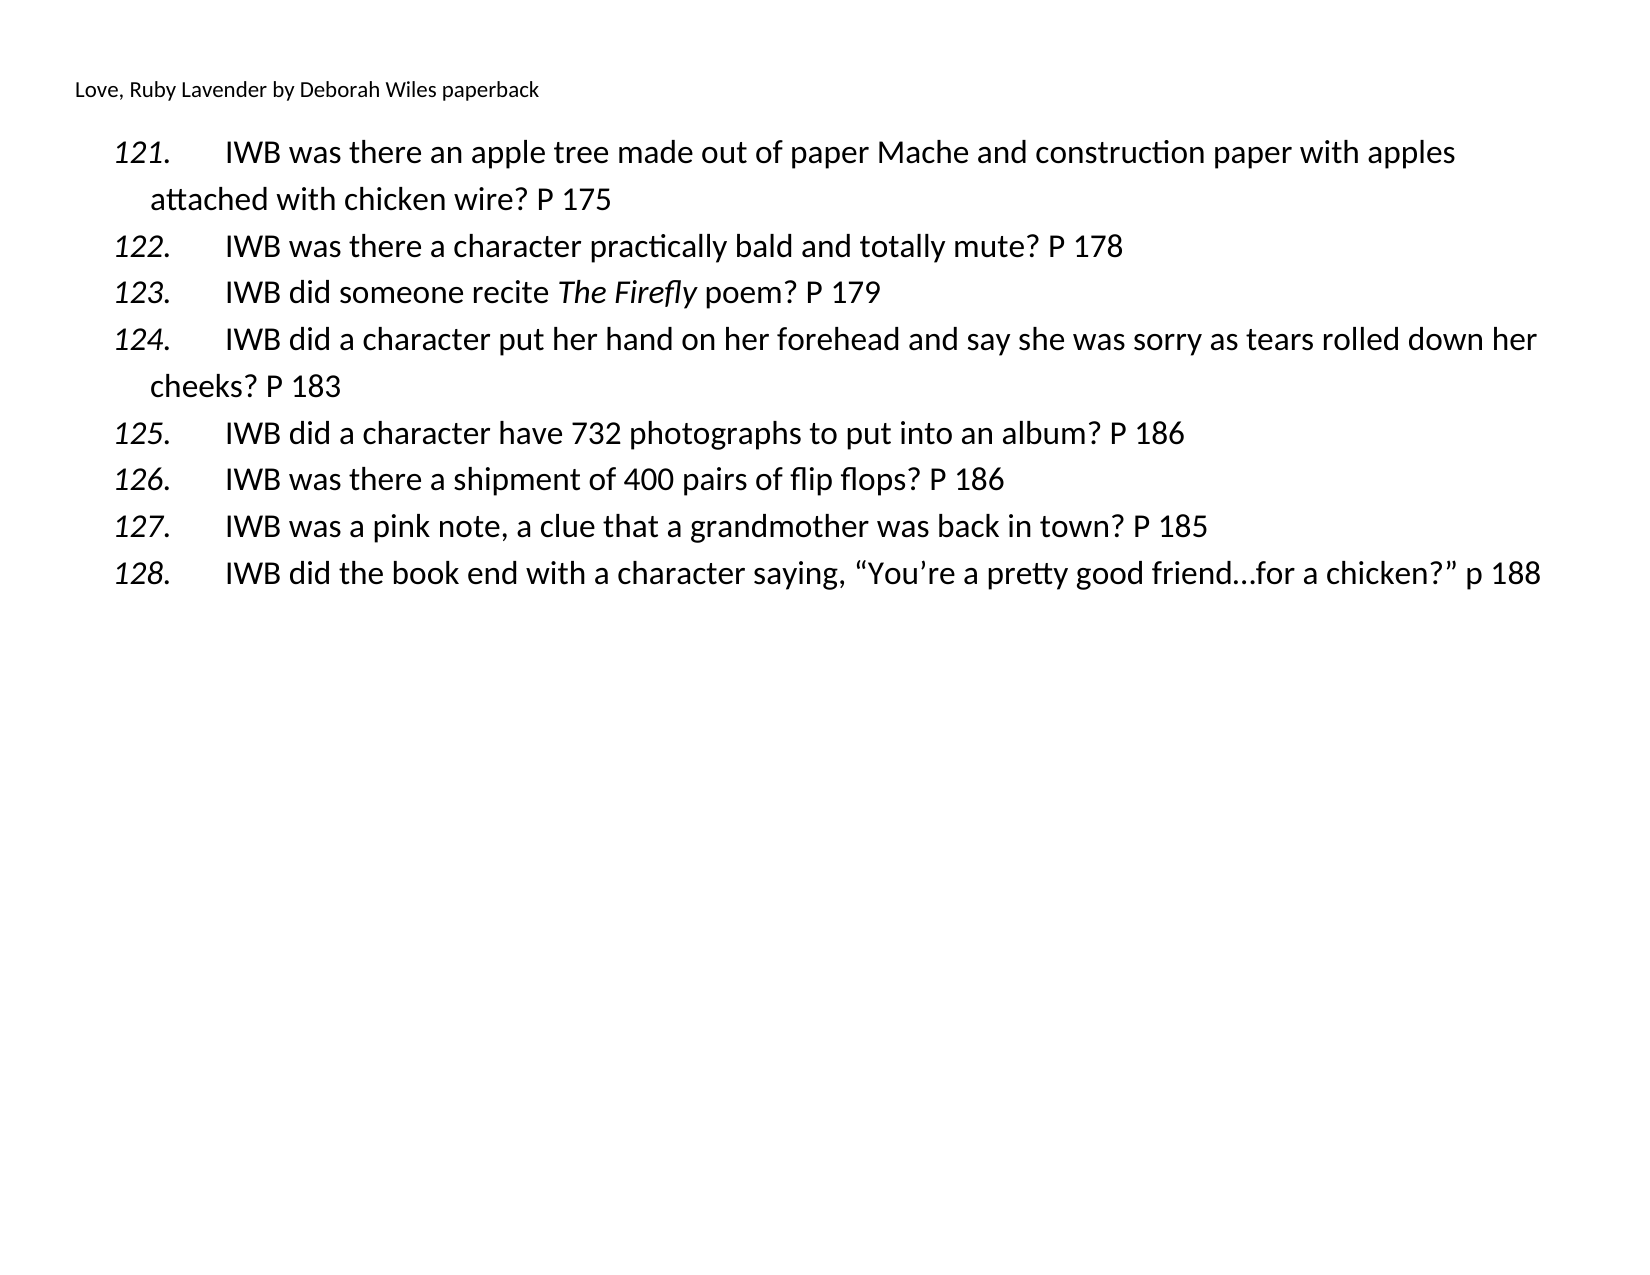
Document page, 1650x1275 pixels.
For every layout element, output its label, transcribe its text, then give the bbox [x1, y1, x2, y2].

list IWB did the book end with a character saying, “You’re a pretty good friend…for a chicken?” p 188 [112, 552, 1575, 593]
list IWB was a pink note, a clue that a grandmother was back in town? P 185 [112, 505, 1575, 546]
list IWB was there an apple tree made out of paper Mache and construction paper with apples attached with chicken wire? P 175 [112, 131, 1575, 218]
list IWB was there a shipment of 400 pairs of flip flops? P 186 [112, 458, 1575, 499]
list IWB did a character put her hand on her forehead and say she was sorry as tears rolled down her cheeks? P 183 [112, 318, 1575, 406]
list IWB did someone recite The Firefly poem? P 179 [112, 271, 1575, 312]
list IWB was there a character practically bald and totally mute? P 178 [112, 224, 1575, 265]
list IWB did a character have 732 photographs to put into an album? P 186 [112, 412, 1575, 452]
